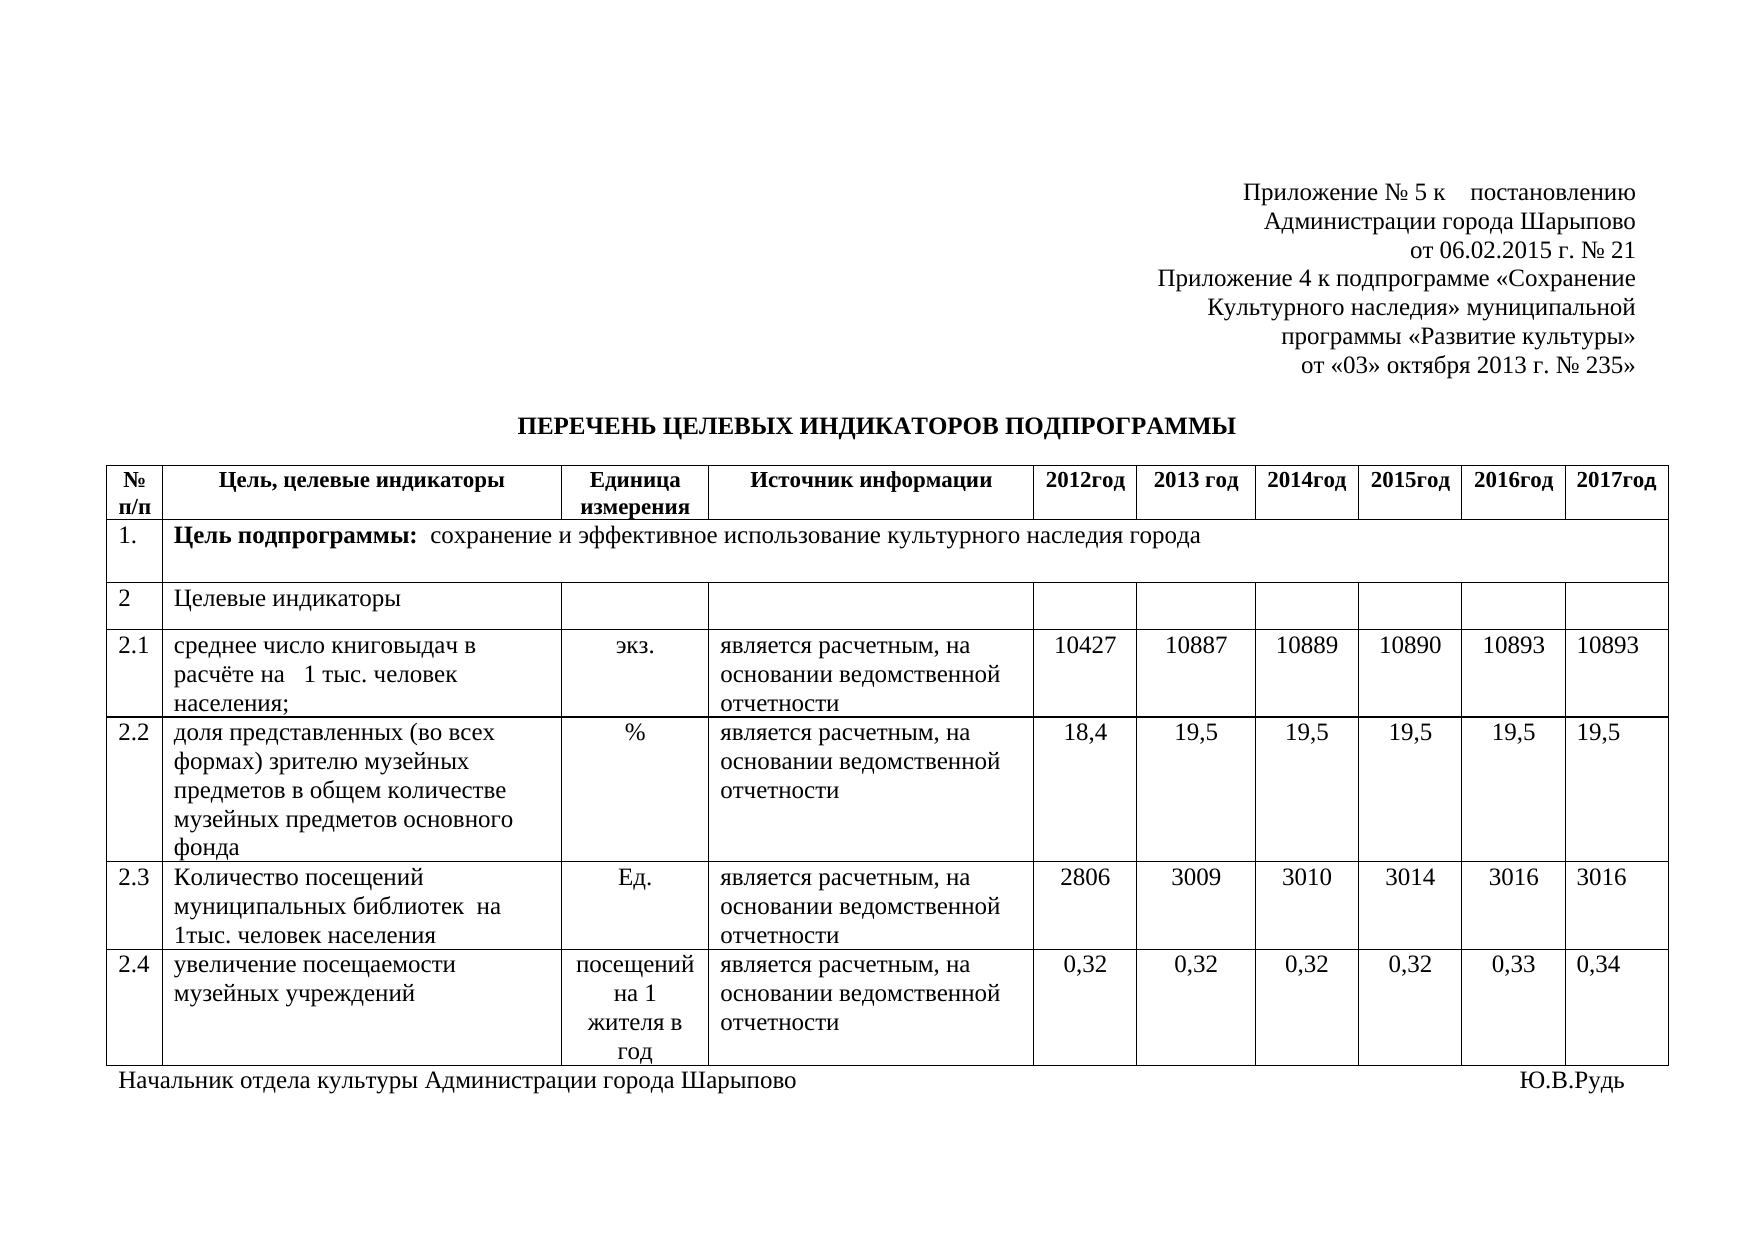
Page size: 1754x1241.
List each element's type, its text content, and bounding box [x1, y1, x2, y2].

table_cell увеличение посещаемости музейных учреждений [163, 950, 561, 1064]
table_cell является расчетным, на основании ведомственной отчетности [709, 718, 1033, 861]
table_cell 2806 [1034, 862, 1136, 948]
table_cell 2.4 [107, 950, 162, 1064]
table_cell является расчетным, на основании ведомственной отчетности [709, 950, 1033, 1064]
table_cell 3010 [1256, 862, 1358, 948]
table_cell 18,4 [1034, 718, 1136, 861]
text Приложение 4 к подпрограмме «Сохранение [118, 263, 1636, 292]
text от 06.02.2015 г. № 21 [118, 235, 1636, 263]
table_cell [1462, 583, 1565, 629]
table_header 2016год [1462, 466, 1565, 519]
table_cell 19,5 [1359, 718, 1461, 861]
table_header 2015год [1359, 466, 1461, 519]
table_cell 10427 [1034, 630, 1136, 716]
table_cell [1256, 583, 1358, 629]
table_cell Целевые индикаторы [163, 583, 561, 629]
text Культурного наследия» муниципальной [118, 292, 1636, 321]
table_cell 3014 [1359, 862, 1461, 948]
table_cell 19,5 [1256, 718, 1358, 861]
table_cell [1359, 583, 1461, 629]
text Приложение № 5 к постановлению [118, 177, 1636, 206]
table_cell Ед. [562, 862, 708, 948]
table_cell среднее число книговыдач в расчёте на 1 тыс. человек населения; [163, 630, 561, 716]
table_cell [709, 583, 1033, 629]
table_cell 3016 [1566, 862, 1668, 948]
table_cell [562, 583, 708, 629]
text программы «Развитие культуры» [118, 321, 1636, 350]
table_cell Цель подпрограммы: сохранение и эффективное использование культурного наследия города [163, 520, 1668, 582]
table_cell 2.2 [107, 718, 162, 861]
table_header 2017год [1566, 466, 1668, 519]
table_cell 2 [107, 583, 162, 629]
table_cell 0,32 [1359, 950, 1461, 1064]
table_cell 3009 [1137, 862, 1255, 948]
table_cell [1137, 583, 1255, 629]
table_cell % [562, 718, 708, 861]
table_cell 10893 [1462, 630, 1565, 716]
table_cell является расчетным, на основании ведомственной отчетности [709, 630, 1033, 716]
text Администрации города Шарыпово [118, 206, 1636, 235]
table_header Единица измерения [562, 466, 708, 519]
table_cell 0,33 [1462, 950, 1565, 1064]
table_cell экз. [562, 630, 708, 716]
table_cell 0,34 [1566, 950, 1668, 1064]
table_cell 10889 [1256, 630, 1358, 716]
table_cell 3016 [1462, 862, 1565, 948]
text ПЕРЕЧЕНЬ ЦЕЛЕВЫХ ИНДИКАТОРОВ ПОДПРОГРАММЫ [118, 411, 1636, 440]
text Начальник отдела культуры Администрации города Шарыпово Ю.В.Рудь [118, 1066, 1636, 1094]
table_cell 0,32 [1256, 950, 1358, 1064]
table_header Цель, целевые индикаторы [163, 466, 561, 519]
table_cell 2.3 [107, 862, 162, 948]
table_header 2012год [1034, 466, 1136, 519]
table_cell 0,32 [1034, 950, 1136, 1064]
table_cell 1. [107, 520, 162, 582]
table_cell 10887 [1137, 630, 1255, 716]
table_cell [1034, 583, 1136, 629]
table_cell Количество посещений муниципальных библиотек на 1тыс. человек населения [163, 862, 561, 948]
table_header 2014год [1256, 466, 1358, 519]
text от «03» октября . № 235» [118, 350, 1636, 378]
table_cell 10893 [1566, 630, 1668, 716]
table_cell является расчетным, на основании ведомственной отчетности [709, 862, 1033, 948]
table_header 2013 год [1137, 466, 1255, 519]
table_cell 19,5 [1137, 718, 1255, 861]
table_header Источник информации [709, 466, 1033, 519]
table_header № п/п [107, 466, 162, 519]
table_cell 19,5 [1566, 718, 1668, 861]
table_cell 0,32 [1137, 950, 1255, 1064]
table_cell 10890 [1359, 630, 1461, 716]
table_cell 19,5 [1462, 718, 1565, 861]
table_cell доля представленных (во всех формах) зрителю музейных предметов в общем количестве музейных предметов основного фонда [163, 718, 561, 861]
table_cell посещений на 1 жителя в год [562, 950, 708, 1064]
table_cell [1566, 583, 1668, 629]
table_cell 2.1 [107, 630, 162, 716]
